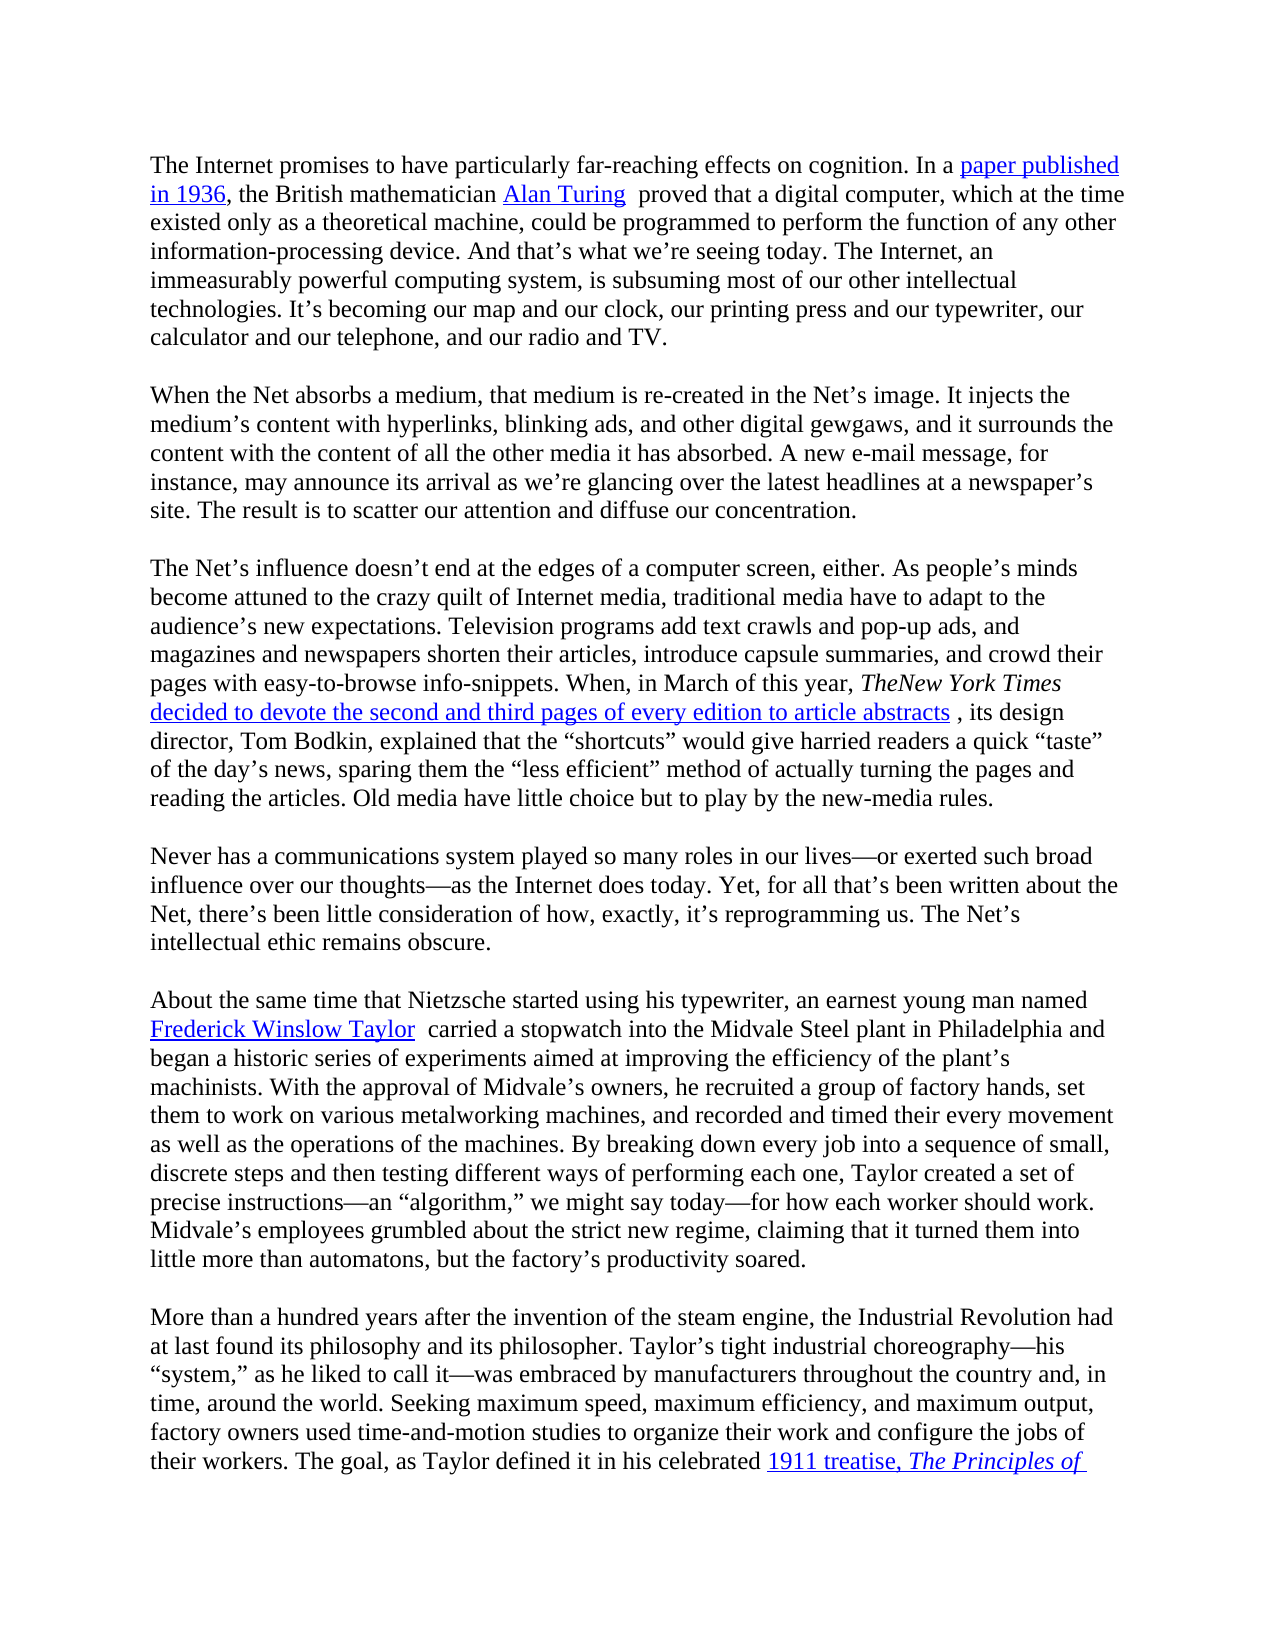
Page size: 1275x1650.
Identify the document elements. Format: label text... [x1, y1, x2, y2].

text The Net’s influence doesn’t end at the edges of a computer screen, either. As people’s minds become attuned to the crazy quilt of Internet media, traditional media have to adapt to the audience’s new expectations. Television programs add text crawls and pop-up ads, and magazines and newspapers shorten their articles, introduce capsule summaries, and crowd their pages with easy-to-browse info-snippets. When, in March of this year, TheNew York Times decided to devote the second and third pages of every edition to article abstracts , its design director, Tom Bodkin, explained that the “shortcuts” would give harried readers a quick “taste” of the day’s news, sparing them the “less efficient” method of actually turning the pages and reading the articles. Old media have little choice but to play by the new-media rules. [150, 553, 1125, 812]
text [150, 1302, 1125, 1474]
text The Internet promises to have particularly far-reaching effects on cognition. In a paper published in 1936, the British mathematician Alan Turing proved that a digital computer, which at the time existed only as a theoretical machine, could be programmed to perform the function of any other information-processing device. And that’s what we’re seeing today. The Internet, an immeasurably powerful computing system, is subsuming most of our other intellectual technologies. It’s becoming our map and our clock, our printing press and our typewriter, our calculator and our telephone, and our radio and TV. [150, 150, 1125, 351]
text Never has a communications system played so many roles in our lives—or exerted such broad influence over our thoughts—as the Internet does today. Yet, for all that’s been written about the Net, there’s been little consideration of how, exactly, it’s reprogramming us. The Net’s intellectual ethic remains obscure. [150, 841, 1125, 956]
text About the same time that Nietzsche started using his typewriter, an earnest young man named Frederick Winslow Taylor carried a stopwatch into the Midvale Steel plant in Philadelphia and began a historic series of experiments aimed at improving the efficiency of the plant’s machinists. With the approval of Midvale’s owners, he recruited a group of factory hands, set them to work on various metalworking machines, and recorded and timed their every movement as well as the operations of the machines. By breaking down every job into a sequence of small, discrete steps and then testing different ways of performing each one, Taylor created a set of precise instructions—an “algorithm,” we might say today—for how each worker should work. Midvale’s employees grumbled about the strict new regime, claiming that it turned them into little more than automatons, but the factory’s productivity soared. [150, 985, 1125, 1273]
text When the Net absorbs a medium, that medium is re-created in the Net’s image. It injects the medium’s content with hyperlinks, blinking ads, and other digital gewgaws, and it surrounds the content with the content of all the other media it has absorbed. A new e-mail message, for instance, may announce its arrival as we’re glancing over the latest headlines at a newspaper’s site. The result is to scatter our attention and diffuse our concentration. [150, 380, 1125, 524]
